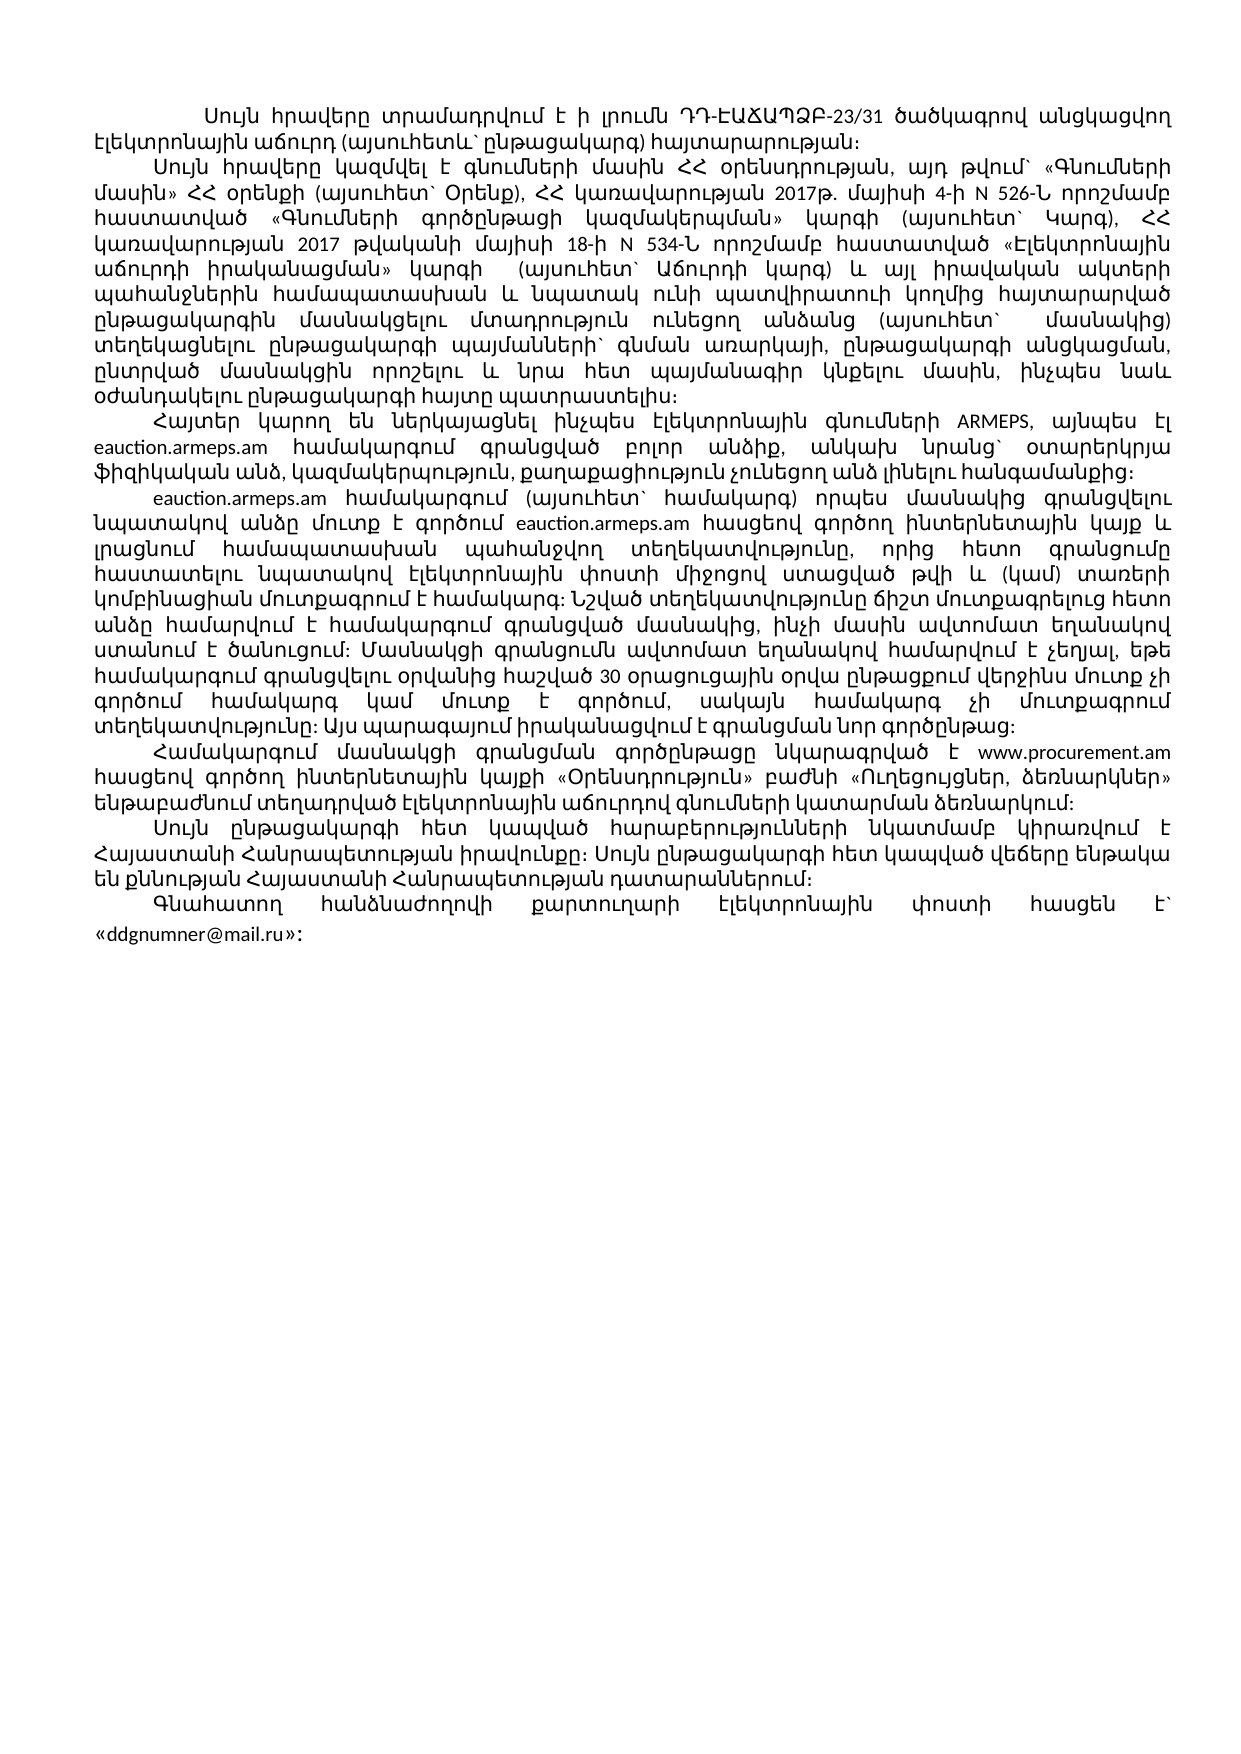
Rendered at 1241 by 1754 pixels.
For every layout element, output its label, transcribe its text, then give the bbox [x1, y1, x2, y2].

text Սույն ընթացակարգի հետ կապված հարաբերությունների նկատմամբ կիրառվում է Հայաստանի Հանրապետության իրավունքը։ Սույն ընթացակարգի հետ կապված վեճերը ենթակա են քննության Հայաստանի Հանրապետության դատարաններում։ [94, 815, 1171, 892]
text Սույն հրավերը կազմվել է գնումների մասին ՀՀ օրենսդրության, այդ թվում` «Գնումների մասին» ՀՀ օրենքի (այսուհետ` Օրենք), ՀՀ կառավարության 2017թ. մայիսի 4-ի N 526-Ն որոշմամբ հաստատված «Գնումների գործընթացի կազմակերպման» կարգի (այսուհետ` Կարգ), ՀՀ կառավարության 2017 թվականի մայիսի 18-ի N 534-Ն որոշմամբ հաստատված «Էլեկտրոնային աճուրդի իրականացման» կարգի (այսուհետ` Աճուրդի կարգ) և այլ իրավական ակտերի պահանջներին համապատասխան և նպատակ ունի պատվիրատուի կողմից հայտարարված ընթացակարգին մասնակցելու մտադրություն ունեցող անձանց (այսուհետ` մասնակից) տեղեկացնելու ընթացակարգի պայմանների` գնման առարկայի, ընթացակարգի անցկացման, ընտրված մասնակցին որոշելու և նրա հետ պայմանագիր կնքելու մասին, ինչպես նաև օժանդակելու ընթացակարգի հայտը պատրաստելիս։ [94, 154, 1171, 409]
text Գնահատող հանձնաժողովի քարտուղարի էլեկտրոնային փոստի հասցեն է` «ddgnumner@mail.ru»: [94, 892, 1171, 948]
text Սույն հրավերը տրամադրվում է ի լրումն ԴԴ-ԷԱՃԱՊՁԲ-23/31 ծածկագրով անցկացվող էլեկտրոնային աճուրդ (այսուհետև` ընթացակարգ) հայտարարության։ [94, 104, 1171, 154]
text Հայտեր կարող են ներկայացնել ինչպես էլեկտրոնային գնումների ARMEPS, այնպես էլ eauction.armeps.am համակարգում գրանցված բոլոր անձիք, անկախ նրանց` օտարերկրյա ֆիզիկական անձ, կազմակերպություն, քաղաքացիություն չունեցող անձ լինելու հանգամանքից։ [94, 409, 1171, 485]
text eauction.armeps.am համակարգում (այսուհետ` համակարգ) որպես մասնակից գրանցվելու նպատակով անձը մուտք է գործում eauction.armeps.am հասցեով գործող ինտերնետային կայք և լրացնում համապատասխան պահանջվող տեղեկատվությունը, որից հետո գրանցումը հաստատելու նպատակով էլեկտրոնային փոստի միջոցով ստացված թվի և (կամ) տառերի կոմբինացիան մուտքագրում է համակարգ: Նշված տեղեկատվությունը ճիշտ մուտքագրելուց հետո անձը համարվում է համակարգում գրանցված մասնակից, ինչի մասին ավտոմատ եղանակով ստանում է ծանուցում: Մասնակցի գրանցումն ավտոմատ եղանակով համարվում է չեղյալ, եթե համակարգում գրանցվելու օրվանից հաշված 30 օրացուցային օրվա ընթացքում վերջինս մուտք չի գործում համակարգ կամ մուտք է գործում, սակայն համակարգ չի մուտքագրում տեղեկատվությունը: Այս պարագայում իրականացվում է գրանցման նոր գործընթաց: [94, 485, 1171, 739]
text Համակարգում մասնակցի գրանցման գործընթացը նկարագրված է www.procurement.am հասցեով գործող ինտերնետային կայքի «Օրենսդրություն» բաժնի «Ուղեցույցներ, ձեռնարկներ» ենթաբաժնում տեղադրված էլեկտրոնային աճուրդով գնումների կատարման ձեռնարկում: [94, 739, 1171, 815]
